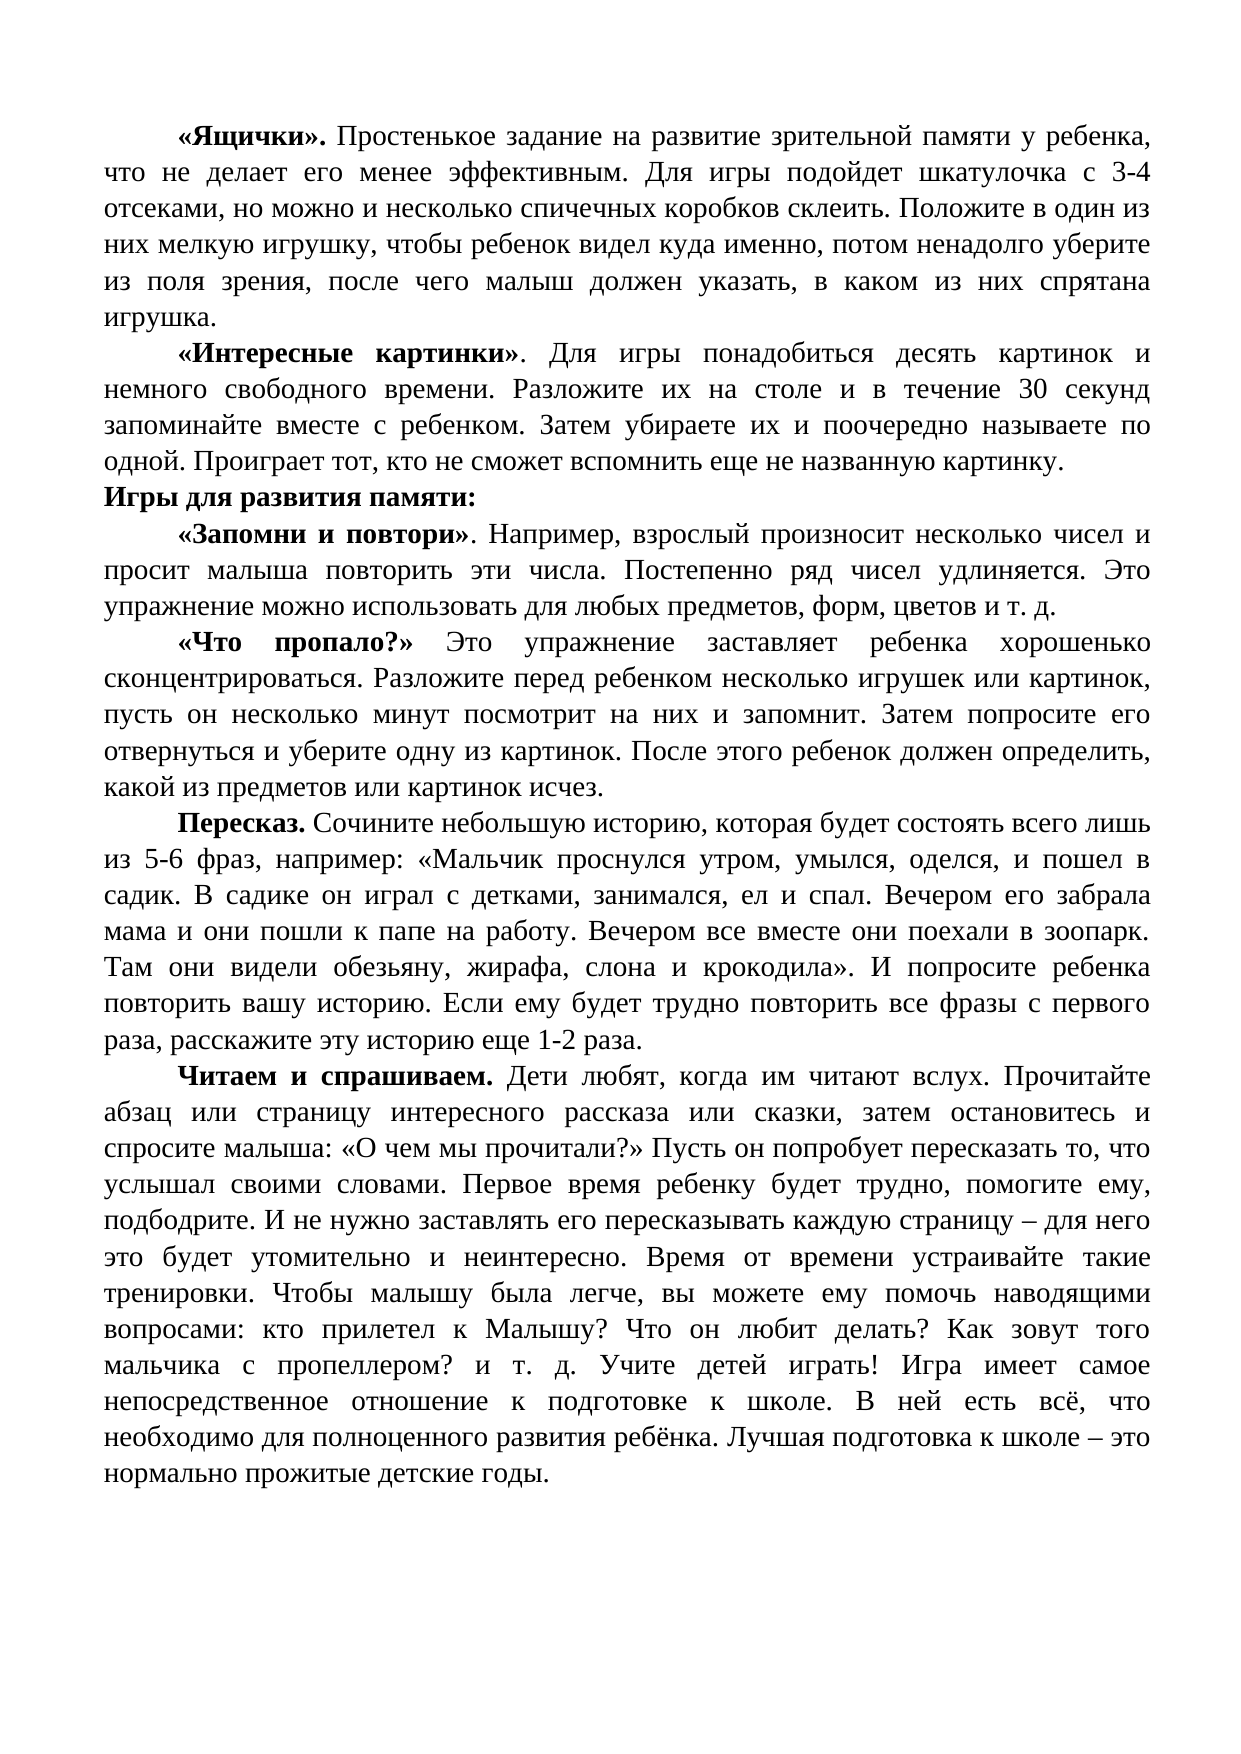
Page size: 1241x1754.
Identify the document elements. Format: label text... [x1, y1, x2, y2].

text Читаем и спрашиваем. Дети любят, когда им читают вслух. Прочитайте абзац или страницу интересного рассказа или сказки, затем остановитесь и спросите малыша: «О чем мы прочитали?» Пусть он попробует пересказать то, что услышал своими словами. Первое время ребенку будет трудно, помогите ему, подбодрите. И не нужно заставлять его пересказывать каждую страницу – для него это будет утомительно и неинтересно. Время от времени устраивайте такие тренировки. Чтобы малышу была легче, вы можете ему помочь наводящими вопросами: кто прилетел к Малышу? Что он любит делать? Как зовут того мальчика с пропеллером? и т. д. Учите детей играть! Игра имеет самое непосредственное отношение к подготовке к школе. В ней есть всё, что необходимо для полноценного развития ребёнка. Лучшая подготовка к школе – это нормально прожитые детские годы. [103, 1058, 1152, 1489]
text Игры для развития памяти: [103, 479, 1152, 513]
text «Запомни и повтори». Например, взрослый произносит несколько чисел и просит малыша повторить эти числа. Постепенно ряд чисел удлиняется. Это упражнение можно использовать для любых предметов, форм, цветов и т. д. [103, 516, 1152, 622]
text «Интересные картинки». Для игры понадобиться десять картинок и немного свободного времени. Разложите их на столе и в течение 30 секунд запоминайте вместе с ребенком. Затем убираете их и поочередно называете по одной. Проиграет тот, кто не сможет вспомнить еще не названную картинку. [103, 335, 1152, 477]
text Пересказ. Сочините небольшую историю, которая будет состоять всего лишь из 5-6 фраз, например: «Мальчик проснулся утром, умылся, оделся, и пошел в садик. В садике он играл с детками, занимался, ел и спал. Вечером его забрала мама и они пошли к папе на работу. Вечером все вместе они поехали в зоопарк. Там они видели обезьяну, жирафа, слона и крокодила». И попросите ребенка повторить вашу историю. Если ему будет трудно повторить все фразы с первого раза, расскажите эту историю еще 1-2 раза. [103, 805, 1152, 1055]
text «Что пропало?» Это упражнение заставляет ребенка хорошенько сконцентрироваться. Разложите перед ребенком несколько игрушек или картинок, пусть он несколько минут посмотрит на них и запомнит. Затем попросите его отвернуться и уберите одну из картинок. После этого ребенок должен определить, какой из предметов или картинок исчез. [103, 624, 1152, 802]
text «Ящички». Простенькое задание на развитие зрительной памяти у ребенка, что не делает его менее эффективным. Для игры подойдет шкатулочка с 3-4 отсеками, но можно и несколько спичечных коробков склеить. Положите в один из них мелкую игрушку, чтобы ребенок видел куда именно, потом ненадолго уберите из поля зрения, после чего малыш должен указать, в каком из них спрятана игрушка. [103, 118, 1152, 332]
